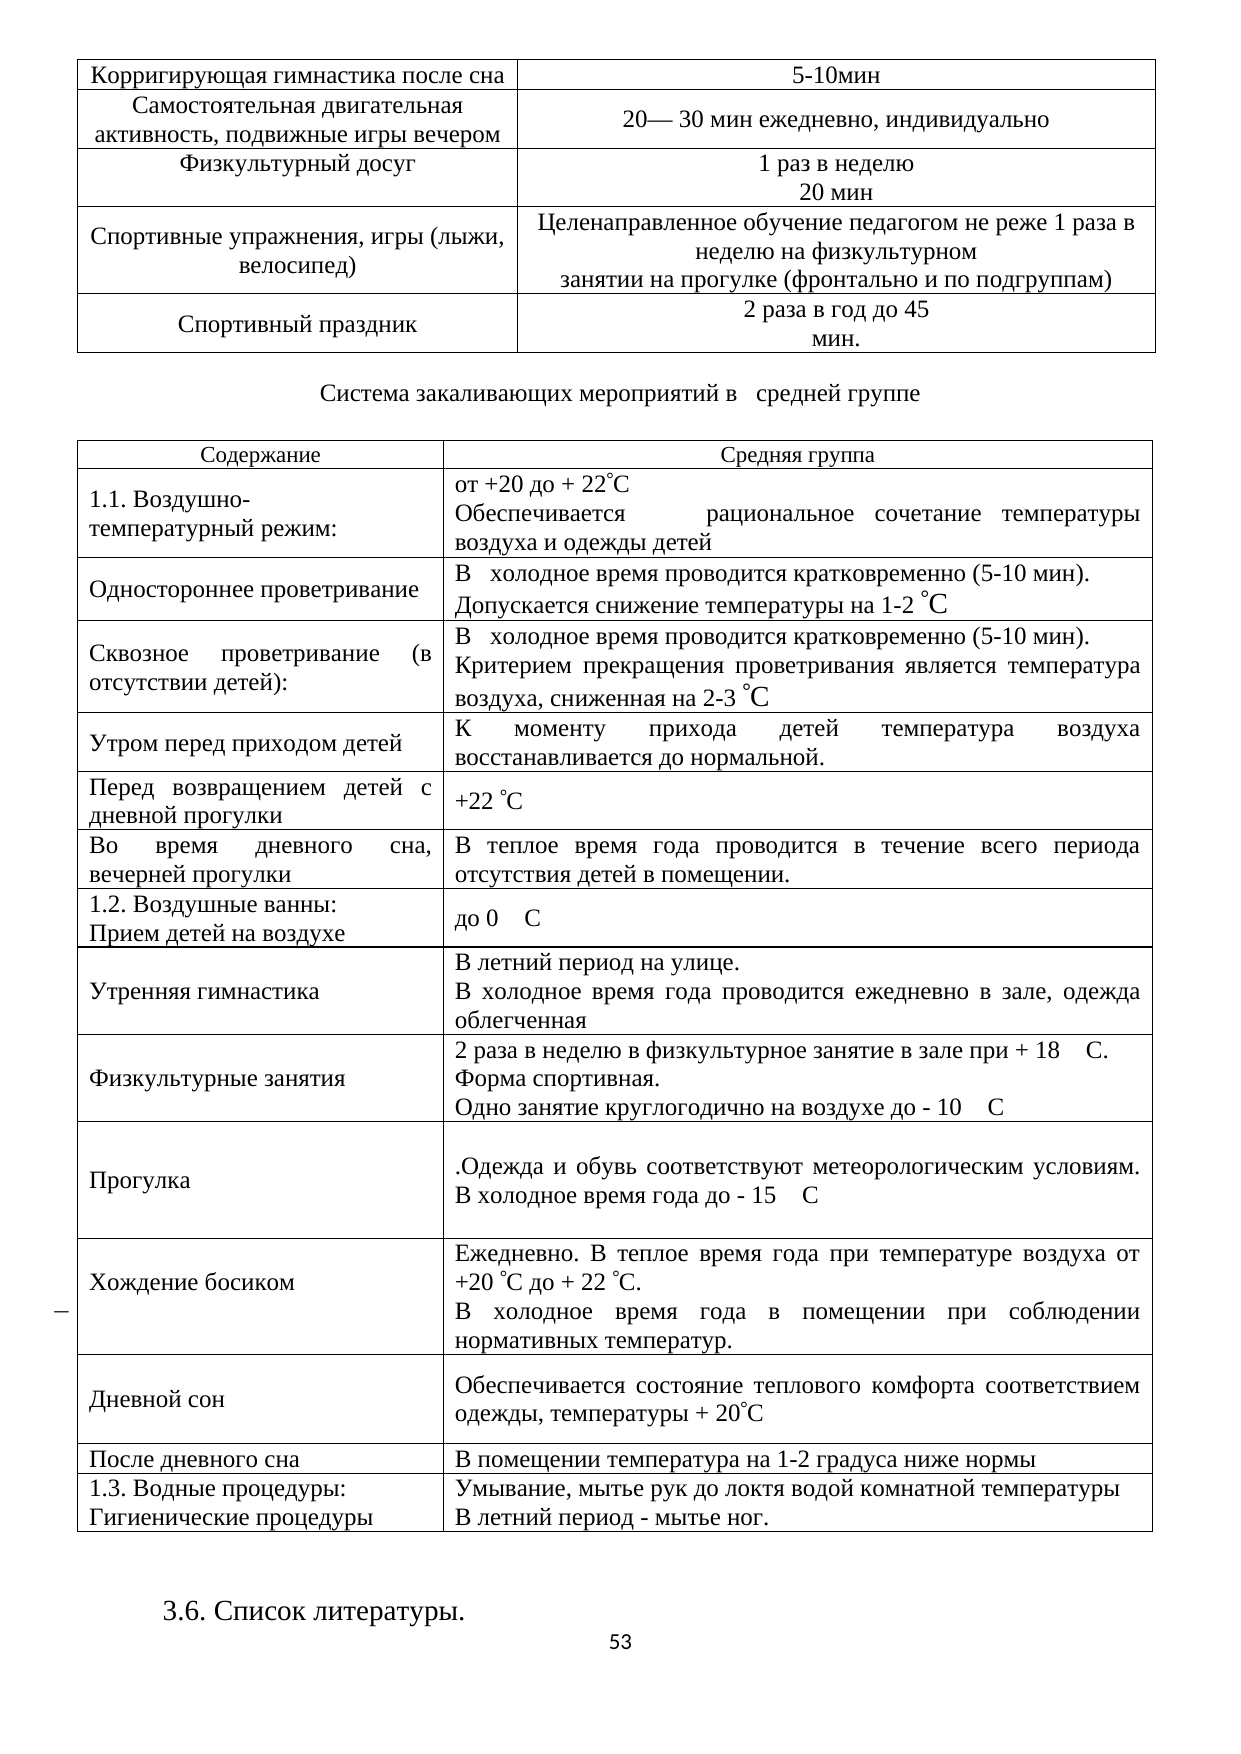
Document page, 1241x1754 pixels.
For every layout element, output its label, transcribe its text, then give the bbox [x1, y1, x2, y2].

table_cell Прогулка [78, 1122, 443, 1237]
table_cell Целенаправленное обучение педагогом не реже 1 раза в неделю на физкультурном занятии на прогулке (фронтально и по подгруппам) [518, 207, 1155, 293]
table_cell Обеспечивается состояние теплового комфорта соответствием одежды, температуры + 20С [444, 1355, 1152, 1443]
table_cell К моменту прихода детей температура воздуха восстанавливается до нормальной. [444, 713, 1152, 771]
table_cell Утренняя гимнастика [78, 948, 443, 1034]
table_cell Самостоятельная двигательная активность, подвижные игры вечером [78, 90, 517, 147]
table_cell 1 раз в неделю 20 мин [518, 149, 1155, 206]
table_cell Физкультурные занятия [78, 1035, 443, 1121]
table_cell .Одежда и обувь соответствуют метеорологическим условиям. В холодное время года до - 15 С [444, 1122, 1152, 1237]
table_cell +22 С [444, 772, 1152, 829]
table_cell до 0 С [444, 889, 1152, 946]
table_cell Утром перед приходом детей [78, 713, 443, 771]
table_cell После дневного сна [78, 1444, 443, 1472]
table_cell В теплое время года проводится в течение всего периода отсутствия детей в помещении. [444, 830, 1152, 888]
table_cell 2 раза в неделю в физкультурное занятие в зале при + 18 С. Форма спортивная. Одно занятие круглогодично на воздухе до - 10 С [444, 1035, 1152, 1121]
text Система закаливающих мероприятий в средней группе [89, 378, 1152, 407]
table_header Средняя группа [444, 441, 1152, 467]
table_cell Хождение босиком [78, 1239, 443, 1353]
table_cell Перед возвращением детей с дневной прогулки [78, 772, 443, 829]
table_cell 1.2. Воздушные ванны: Прием детей на воздухе [78, 889, 443, 946]
table_cell 20— 30 мин ежедневно, индивидуально [518, 90, 1155, 147]
table_cell Ежедневно. В теплое время года при температуре воздуха от +20 С до + 22 С. В холодное время года в помещении при соблюдении нормативных температур. [444, 1239, 1152, 1353]
table_cell 2 раза в год до 45 мин. [518, 294, 1155, 352]
table_cell 1.3. Водные процедуры: Гигиенические процедуры [78, 1474, 443, 1531]
table_cell В помещении температура на 1-2 градуса ниже нормы [444, 1444, 1152, 1472]
table_cell В холодное время проводится кратковременно (5-10 мин). Критерием прекращения проветривания является температура воздуха, сниженная на 2-3 С [444, 621, 1152, 712]
table_header Содержание [78, 441, 443, 467]
table_cell от +20 до + 22С Обеспечивается рациональное сочетание температуры воздуха и одежды детей [444, 469, 1152, 557]
table_cell В летний период на улице. В холодное время года проводится ежедневно в зале, одежда облегченная [444, 948, 1152, 1034]
table_cell Во время дневного сна, вечерней прогулки [78, 830, 443, 888]
text 3.6. Список литературы. [89, 1593, 1152, 1627]
table_cell 1.1. Воздушно- температурный режим: [78, 469, 443, 557]
table_cell Дневной сон [78, 1355, 443, 1443]
table_cell Корригирующая гимнастика после сна [78, 60, 517, 89]
table_cell В холодное время проводится кратковременно (5-10 мин). Допускается снижение температуры на 1-2 С [444, 558, 1152, 620]
table_cell Спортивный праздник [78, 294, 517, 352]
table_cell Умывание, мытье рук до локтя водой комнатной температуры В летний период - мытье ног. [444, 1474, 1152, 1531]
table_cell Сквозное проветривание (в отсутствии детей): [78, 621, 443, 712]
table_cell Спортивные упражнения, игры (лыжи, велосипед) [78, 207, 517, 293]
table_cell Одностороннее проветривание [78, 558, 443, 620]
table_cell Физкультурный досуг [78, 149, 517, 206]
table_cell 5-10мин [518, 60, 1155, 89]
